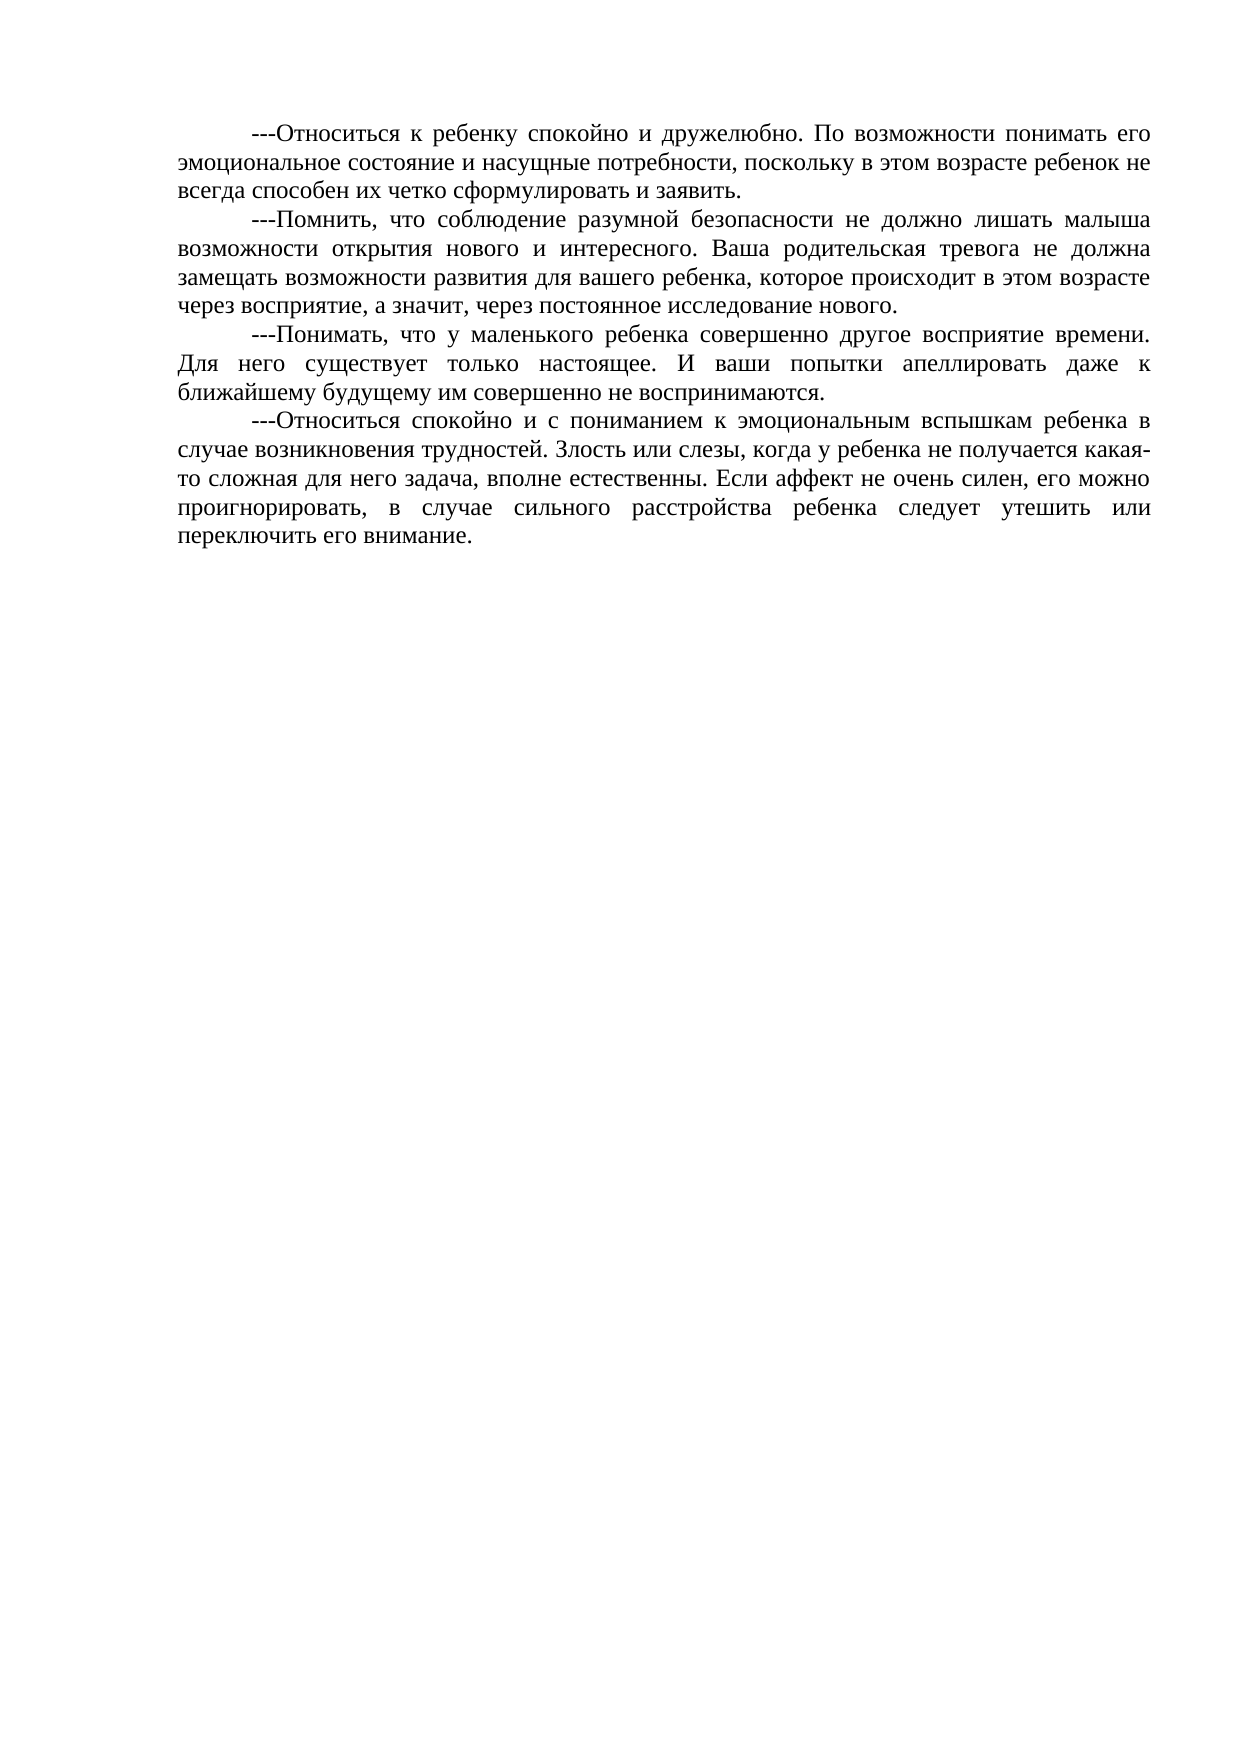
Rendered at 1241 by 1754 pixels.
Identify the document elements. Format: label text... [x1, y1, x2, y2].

text ---Понимать, что у маленького ребенка совершенно другое восприятие времени. Для него существует только настоящее. И ваши попытки апеллировать даже к ближайшему будущему им совершенно не воспринимаются. [177, 319, 1152, 406]
text ---Относиться спокойно и с пониманием к эмоциональным вспышкам ребенка в случае возникновения трудностей. Злость или слезы, когда у ребенка не получается какая-то сложная для него задача, вполне естественны. Если аффект не очень силен, его можно проигнорировать, в случае сильного расстройства ребенка следует утешить или переключить его внимание. [177, 406, 1152, 549]
text ---Помнить, что соблюдение разумной безопасности не должно лишать малыша возможности открытия нового и интересного. Ваша родительская тревога не должна замещать возможности развития для вашего ребенка, которое происходит в этом возрасте через восприятие, а значит, через постоянное исследование нового. [177, 204, 1152, 319]
text ---Относиться к ребенку спокойно и дружелюбно. По возможности понимать его эмоциональное состояние и насущные потребности, поскольку в этом возрасте ребенок не всегда способен их четко сформулировать и заявить. [177, 118, 1152, 204]
